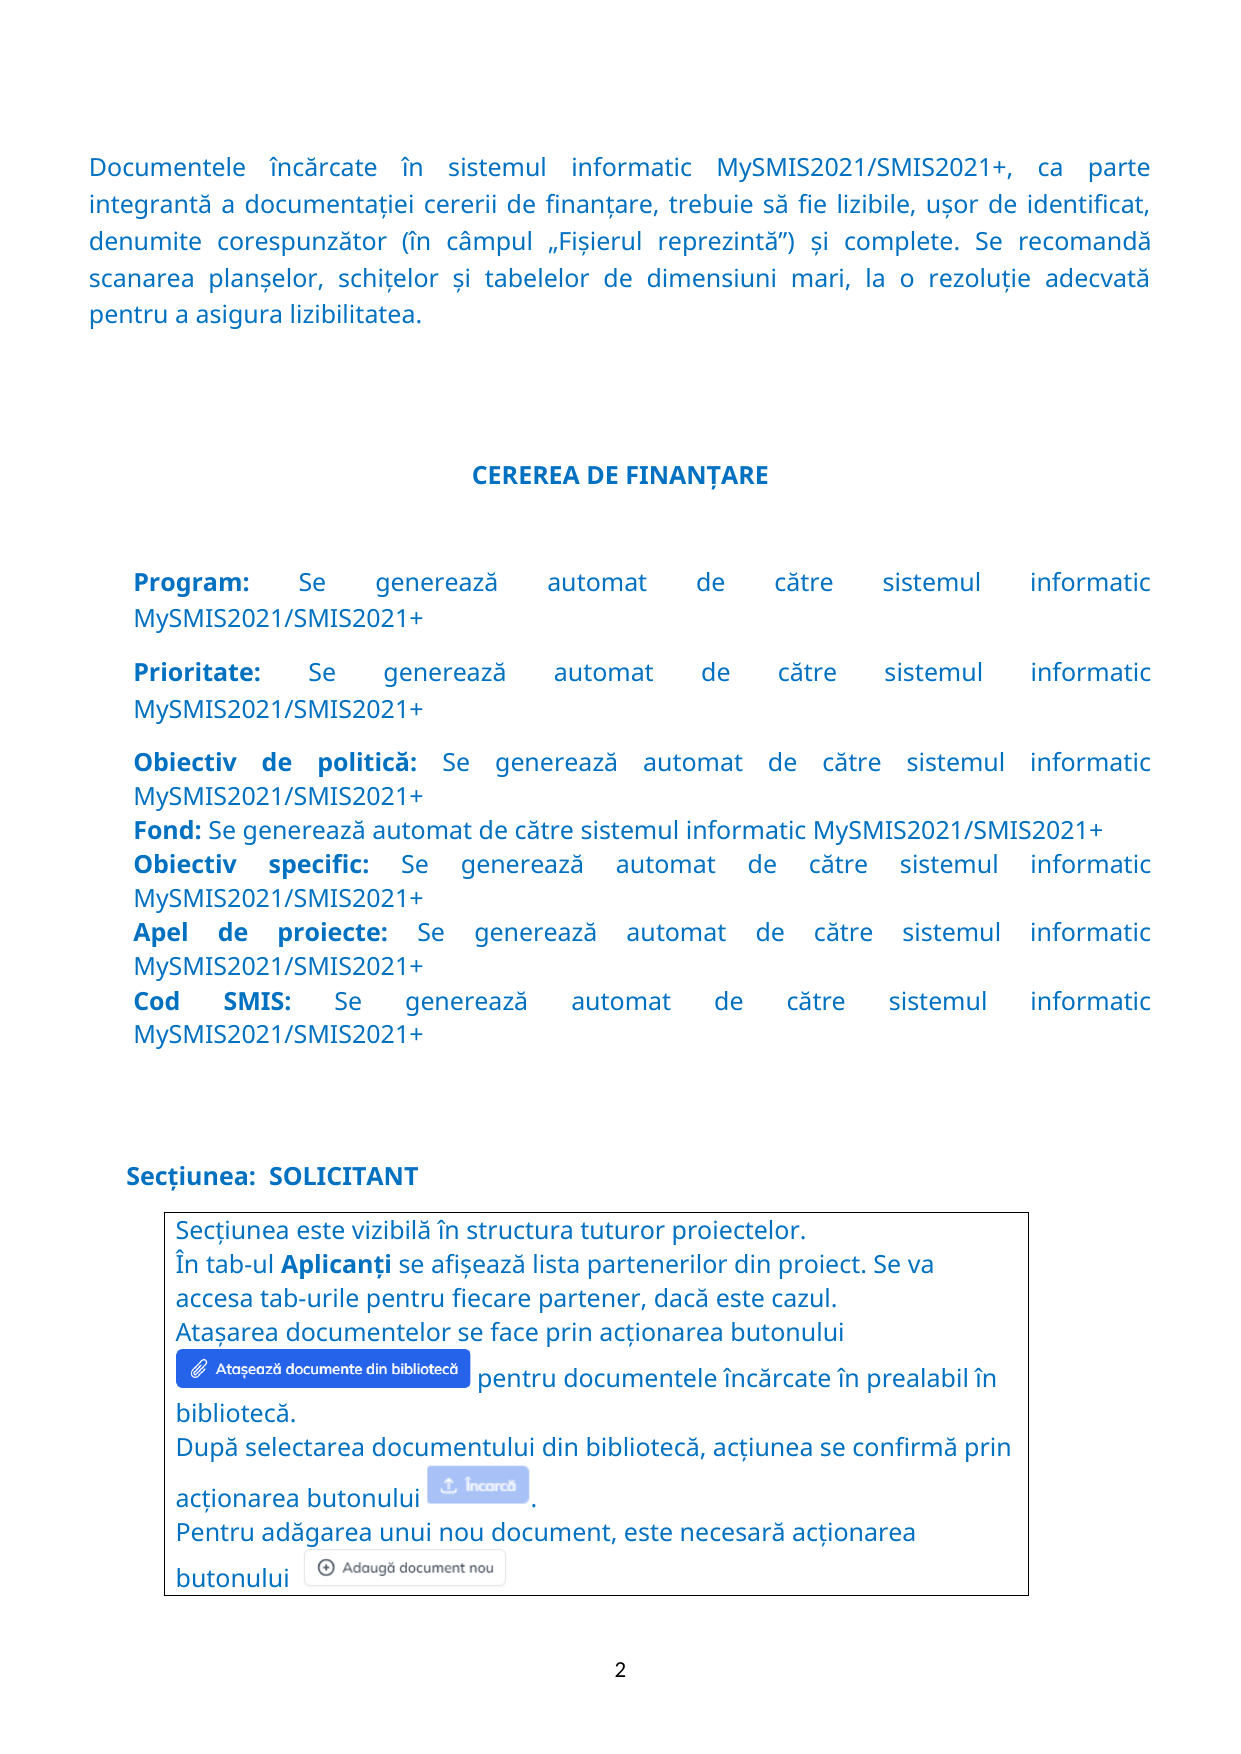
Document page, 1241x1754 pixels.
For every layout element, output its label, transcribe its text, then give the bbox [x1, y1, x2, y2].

table_header Secțiunea este vizibilă în structura tuturor proiectelor. În tab-ul Aplicanți se afișează lista partenerilor din proiect. Se va accesa tab-urile pentru fiecare partener, dacă este cazul. Atașarea documentelor se face prin acționarea butonului pentru documentele încărcate în prealabil în bibliotecă. După selectarea documentului din bibliotecă, acțiunea se confirmă prin acționarea butonului . Pentru adăgarea unui nou document, este necesară acționarea butonului [165, 1213, 1028, 1595]
text Prioritate: Se generează automat de către sistemul informatic MySMIS2021/SMIS2021+ [133, 654, 1152, 725]
text Fond: Se generează automat de către sistemul informatic MySMIS2021/SMIS2021+ [133, 813, 1152, 847]
text CEREREA DE FINANȚARE [89, 457, 1152, 491]
text Documentele încărcate în sistemul informatic MySMIS2021/SMIS2021+, ca parte integrantă a documentației cererii de finanțare, trebuie să fie lizibile, ușor de identificat, denumite corespunzător (în câmpul „Fișierul reprezintă”) şi complete. Se recomandă scanarea planșelor, schițelor și tabelelor de dimensiuni mari, la o rezoluție adecvată pentru a asigura lizibilitatea. [89, 150, 1152, 331]
text Program: Se generează automat de către sistemul informatic MySMIS2021/SMIS2021+ [133, 564, 1152, 635]
text Obiectiv specific: Se generează automat de către sistemul informatic MySMIS2021/SMIS2021+ [133, 847, 1152, 915]
text Apel de proiecte: Se generează automat de către sistemul informatic MySMIS2021/SMIS2021+ [133, 915, 1152, 983]
text Cod SMIS: Se generează automat de către sistemul informatic MySMIS2021/SMIS2021+ [133, 983, 1152, 1051]
text Obiectiv de politică: Se generează automat de către sistemul informatic MySMIS2021/SMIS2021+ [133, 745, 1152, 813]
picture [427, 1463, 531, 1507]
text Secțiunea: SOLICITANT [126, 1158, 1152, 1192]
